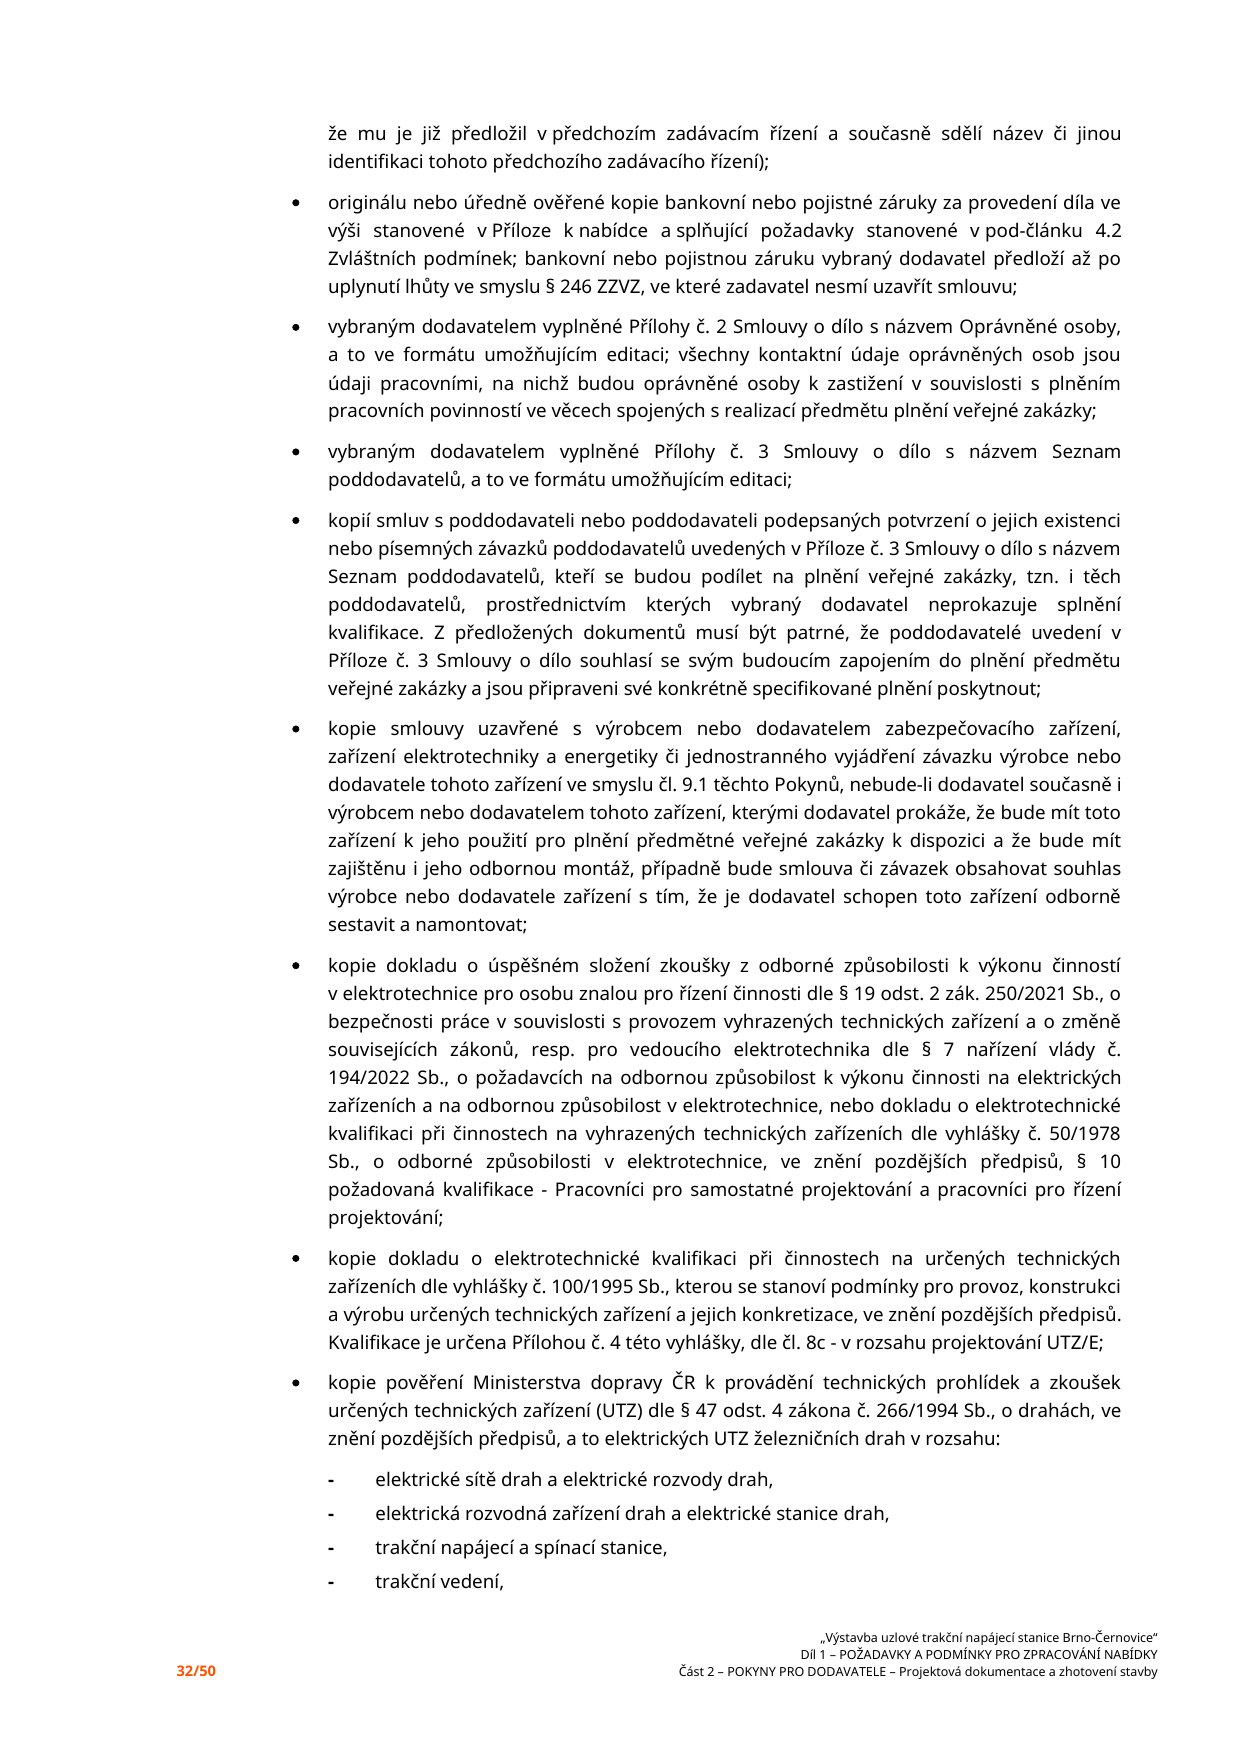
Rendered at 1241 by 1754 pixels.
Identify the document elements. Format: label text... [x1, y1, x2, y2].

text vybraným dodavatelem vyplněné Přílohy č. 3 Smlouvy o dílo s názvem Seznam poddodavatelů, a to ve formátu umožňujícím editaci; [292, 438, 1122, 492]
text kopie dokladu o elektrotechnické kvalifikaci při činnostech na určených technických zařízeních dle vyhlášky č. 100/1995 Sb., kterou se stanoví podmínky pro provoz, konstrukci a výrobu určených technických zařízení a jejich konkretizace, ve znění pozdějších předpisů. Kvalifikace je určena Přílohou č. 4 této vyhlášky, dle čl. 8c - v rozsahu projektování UTZ/E; [292, 1245, 1122, 1354]
text kopií smluv s poddodavateli nebo poddodavateli podepsaných potvrzení o jejich existenci nebo písemných závazků poddodavatelů uvedených v Příloze č. 3 Smlouvy o dílo s názvem Seznam poddodavatelů, kteří se budou podílet na plnění veřejné zakázky, tzn. i těch poddodavatelů, prostřednictvím kterých vybraný dodavatel neprokazuje splnění kvalifikace. Z předložených dokumentů musí být patrné, že poddodavatelé uvedení v Příloze č. 3 Smlouvy o dílo souhlasí se svým budoucím zapojením do plnění předmětu veřejné zakázky a jsou připraveni své konkrétně specifikované plnění poskytnout; [292, 507, 1122, 701]
text kopie dokladu o úspěšném složení zkoušky z odborné způsobilosti k výkonu činností v elektrotechnice pro osobu znalou pro řízení činnosti dle § 19 odst. 2 zák. 250/2021 Sb., o bezpečnosti práce v souvislosti s provozem vyhrazených technických zařízení a o změně souvisejících zákonů, resp. pro vedoucího elektrotechnika dle § 7 nařízení vlády č. 194/2022 Sb., o požadavcích na odbornou způsobilost k výkonu činnosti na elektrických zařízeních a na odbornou způsobilost v elektrotechnice, nebo dokladu o elektrotechnické kvalifikaci při činnostech na vyhrazených technických zařízeních dle vyhlášky č. 50/1978 Sb., o odborné způsobilosti v elektrotechnice, ve znění pozdějších předpisů, § 10 požadovaná kvalifikace - Pracovníci pro samostatné projektování a pracovníci pro řízení projektování; [292, 952, 1122, 1230]
text trakční vedení, [328, 1569, 1122, 1594]
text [292, 121, 1122, 174]
text elektrická rozvodná zařízení drah a elektrické stanice drah, [328, 1500, 1122, 1526]
text kopie pověření Ministerstva dopravy ČR k provádění technických prohlídek a zkoušek určených technických zařízení (UTZ) dle § 47 odst. 4 zákona č. 266/1994 Sb., o drahách, ve znění pozdějších předpisů, a to elektrických UTZ železničních drah v rozsahu: [292, 1369, 1122, 1451]
text elektrické sítě drah a elektrické rozvody drah, [328, 1466, 1122, 1492]
text originálu nebo úředně ověřené kopie bankovní nebo pojistné záruky za provedení díla ve výši stanovené v Příloze k nabídce a splňující požadavky stanovené v pod-článku 4.2 Zvláštních podmínek; bankovní nebo pojistnou záruku vybraný dodavatel předloží až po uplynutí lhůty ve smyslu § 246 ZZVZ, ve které zadavatel nesmí uzavřít smlouvu; [292, 189, 1122, 299]
text vybraným dodavatelem vyplněné Přílohy č. 2 Smlouvy o dílo s názvem Oprávněné osoby, a to ve formátu umožňujícím editaci; všechny kontaktní údaje oprávněných osob jsou údaji pracovními, na nichž budou oprávněné osoby k zastižení v souvislosti s plněním pracovních povinností ve věcech spojených s realizací předmětu plnění veřejné zakázky; [292, 314, 1122, 423]
text trakční napájecí a spínací stanice, [328, 1534, 1122, 1560]
text kopie smlouvy uzavřené s výrobcem nebo dodavatelem zabezpečovacího zařízení, zařízení elektrotechniky a energetiky či jednostranného vyjádření závazku výrobce nebo dodavatele tohoto zařízení ve smyslu čl. 9.1 těchto Pokynů, nebude-li dodavatel současně i výrobcem nebo dodavatelem tohoto zařízení, kterými dodavatel prokáže, že bude mít toto zařízení k jeho použití pro plnění předmětné veřejné zakázky k dispozici a že bude mít zajištěnu i jeho odbornou montáž, případně bude smlouva či závazek obsahovat souhlas výrobce nebo dodavatele zařízení s tím, že je dodavatel schopen toto zařízení odborně sestavit a namontovat; [292, 716, 1122, 937]
